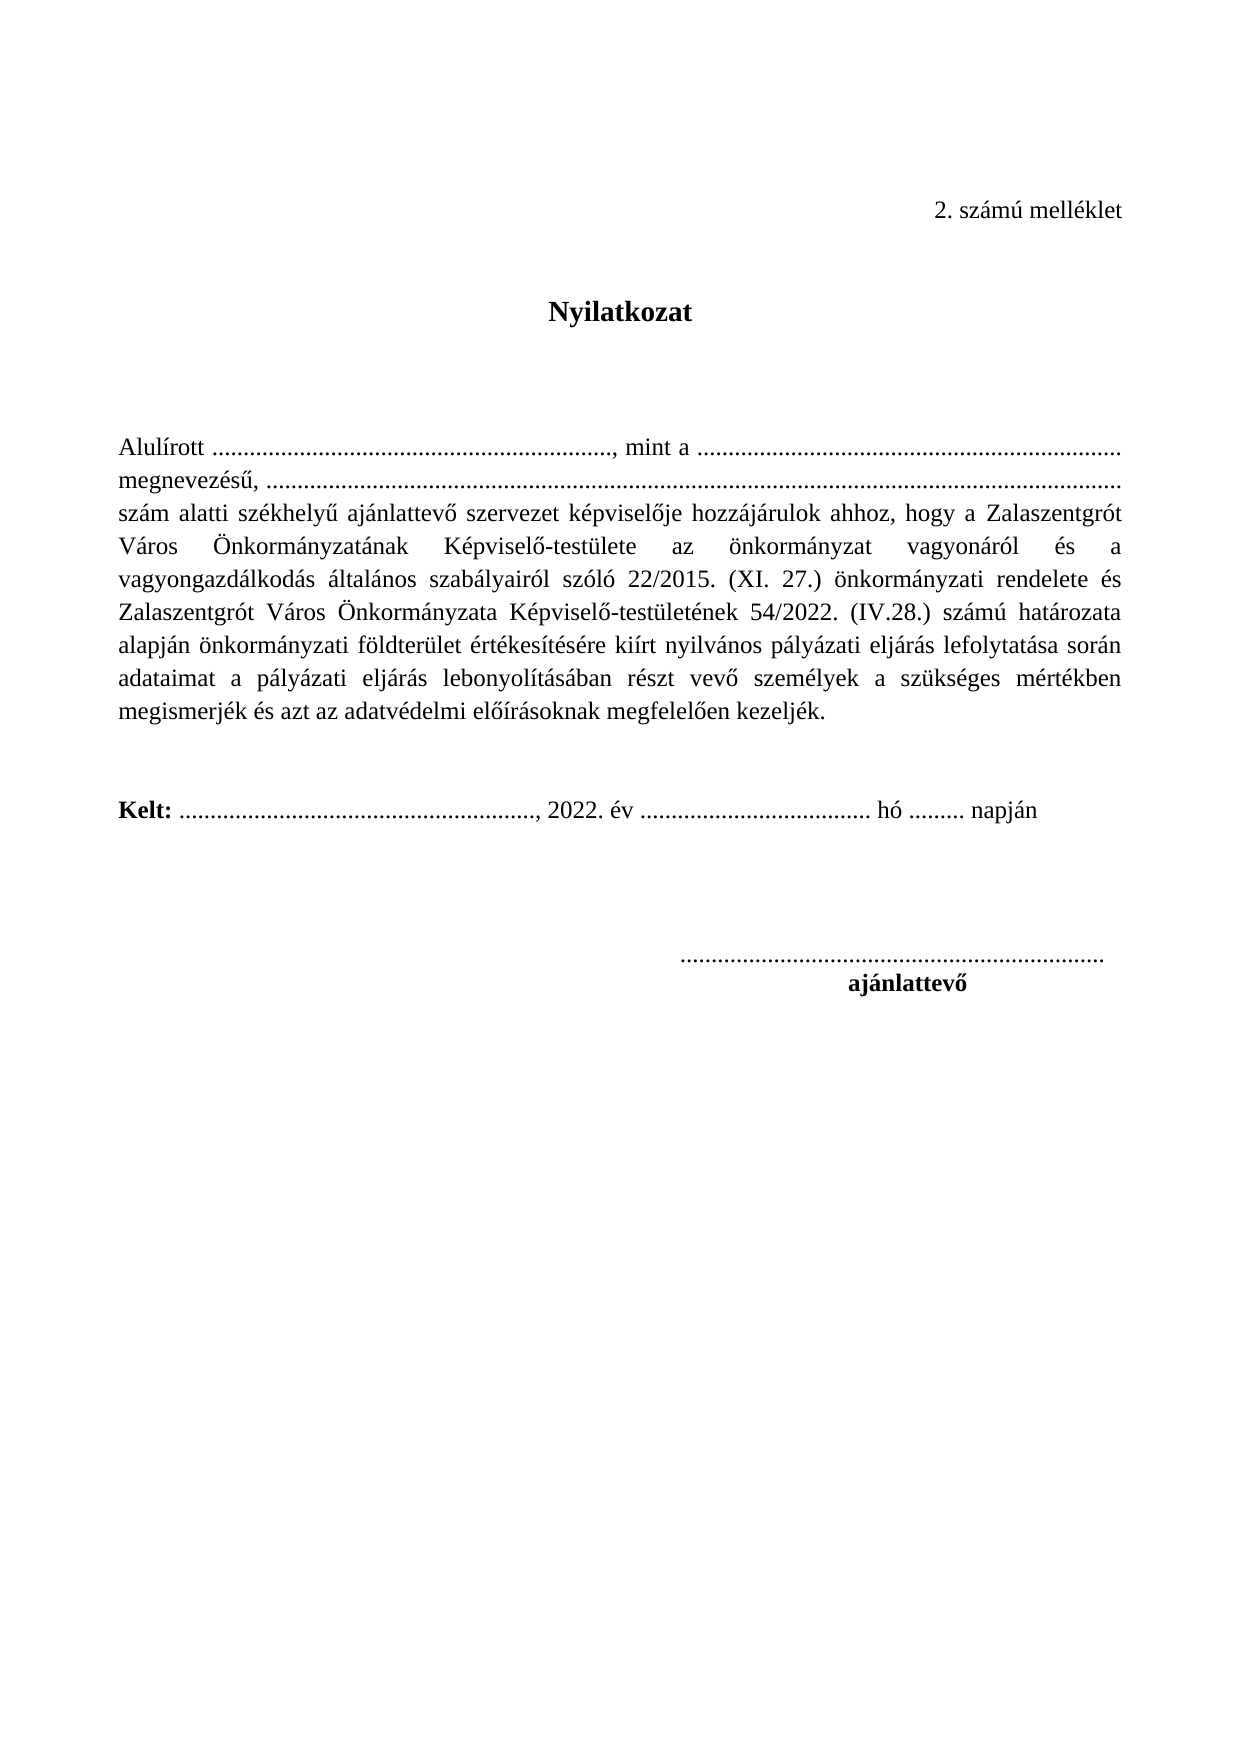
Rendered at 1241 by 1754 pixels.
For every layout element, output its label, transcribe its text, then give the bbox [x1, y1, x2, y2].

text Kelt: ........................................................., 2022. év ..................................... hó ......... napján [118, 795, 1122, 824]
text 2. számú melléklet [118, 196, 1122, 224]
text Nyilatkozat [118, 294, 1122, 328]
text ajánlattevő [118, 968, 1122, 997]
text Alulírott ................................................................, mint a .................................................................... megnevezésű, ......................................................................................................................................... szám alatti székhelyű ajánlattevő szervezet képviselője hozzájárulok ahhoz, hogy a Zalaszentgrót Város Önkormányzatának Képviselő-testülete az önkormányzat vagyonáról és a vagyongazdálkodás általános szabályairól szóló 22/2015. (XI. 27.) önkormányzati rendelete és Zalaszentgrót Város Önkormányzata Képviselő-testületének 54/2022. (IV.28.) számú határozata alapján önkormányzati földterület értékesítésére kiírt nyilvános pályázati eljárás lefolytatása során adataimat a pályázati eljárás lebonyolításában részt vevő személyek a szükséges mértékben megismerjék és azt az adatvédelmi előírásoknak megfelelően kezeljék. [118, 432, 1122, 725]
text .................................................................... [118, 939, 1122, 968]
